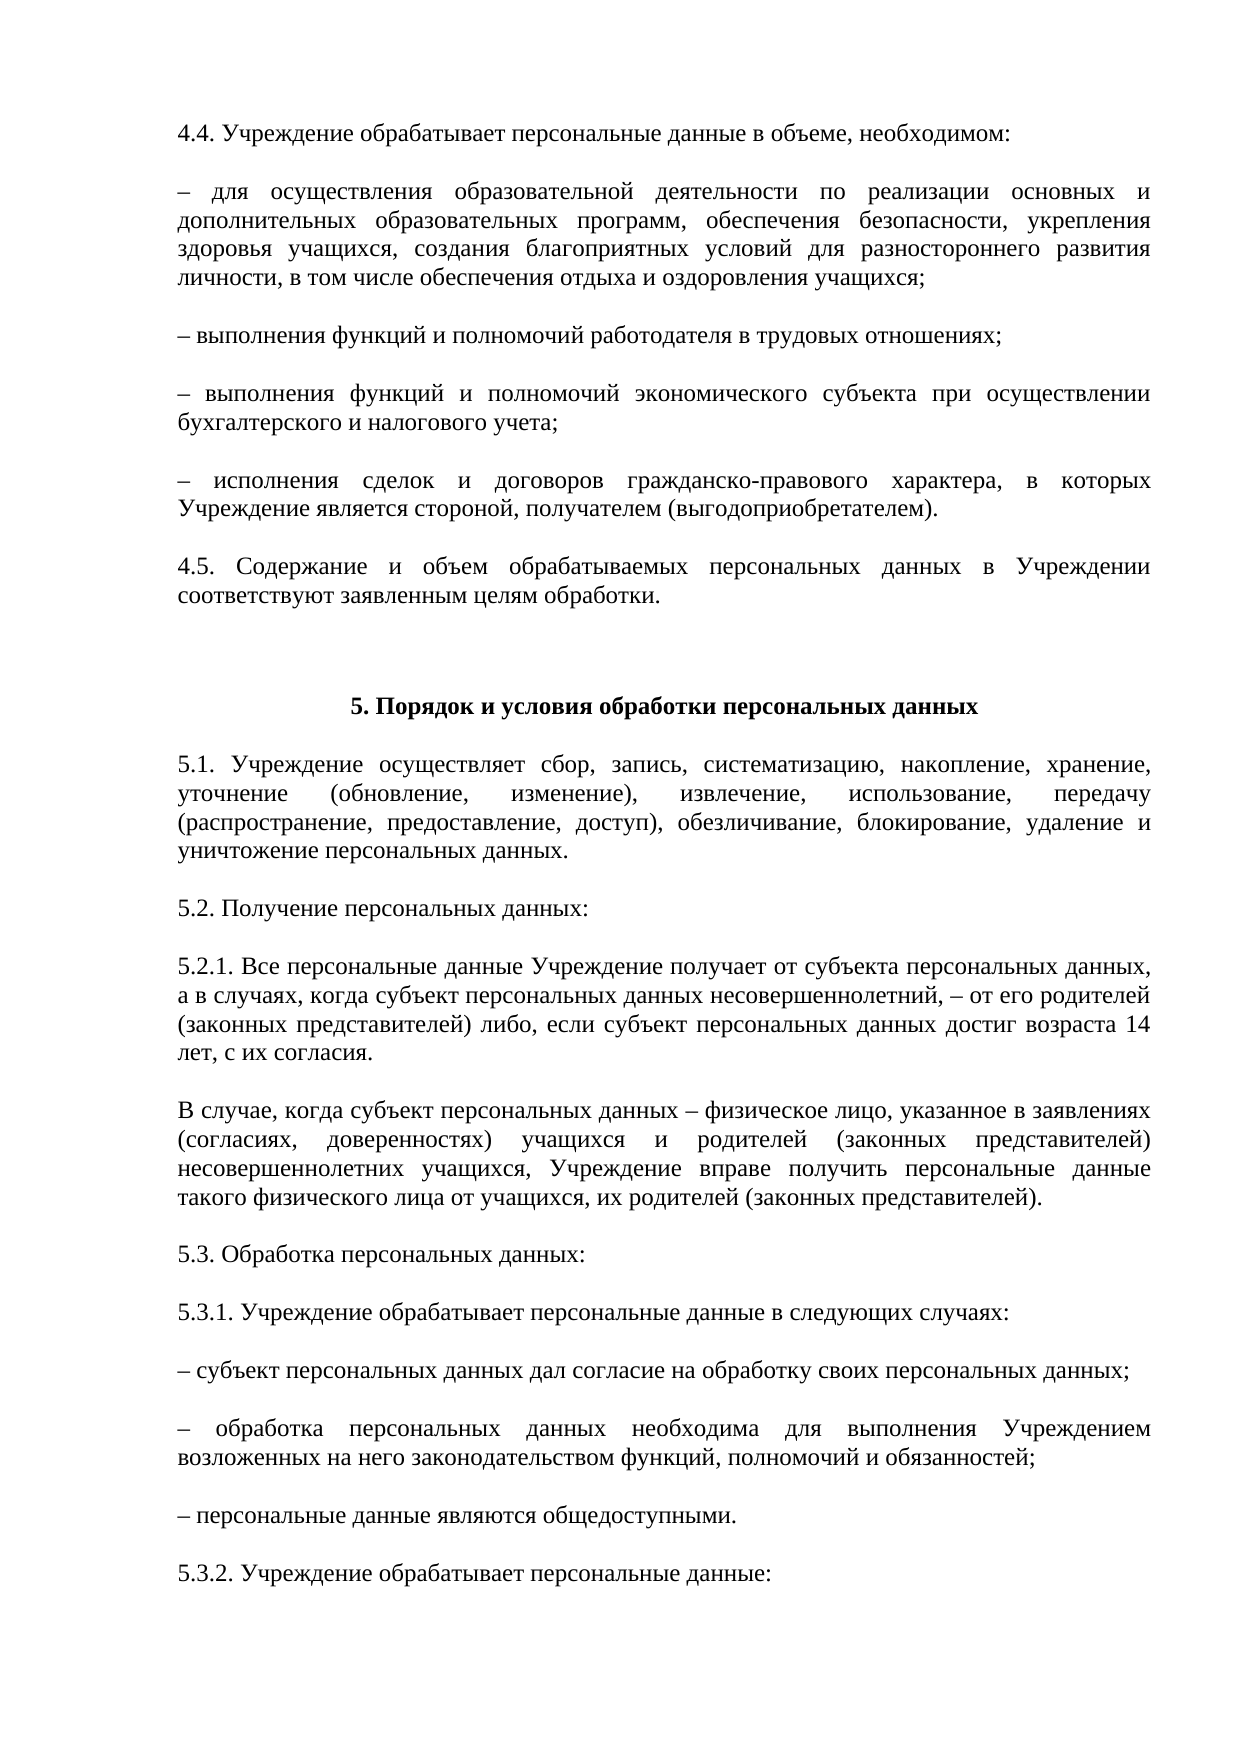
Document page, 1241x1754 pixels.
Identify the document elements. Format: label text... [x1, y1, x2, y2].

text – выполнения функций и полномочий экономического субъекта при осуществлении бухгалтерского и налогового учета; [177, 378, 1152, 436]
text 5.3.1. Учреждение обрабатывает персональные данные в следующих случаях: [177, 1297, 1152, 1326]
text – для осуществления образовательной деятельности по реализации основных и дополнительных образовательных программ, обеспечения безопасности, укрепления здоровья учащихся, создания благоприятных условий для разностороннего развития личности, в том числе обеспечения отдыха и оздоровления учащихся; [177, 176, 1152, 291]
text 4.5. Содержание и объем обрабатываемых персональных данных в Учреждении соответствуют заявленным целям обработки. [177, 551, 1152, 609]
text 5.2. Получение персональных данных: [177, 893, 1152, 922]
text – персональные данные являются общедоступными. [177, 1500, 1152, 1529]
text 5.3.2. Учреждение обрабатывает персональные данные: [177, 1558, 1152, 1587]
text 4.4. Учреждение обрабатывает персональные данные в объеме, необходимом: [177, 118, 1152, 147]
text – выполнения функций и полномочий работодателя в трудовых отношениях; [177, 320, 1152, 349]
text – субъект персональных данных дал согласие на обработку своих персональных данных; [177, 1355, 1152, 1384]
text 5.1. Учреждение осуществляет сбор, запись, систематизацию, накопление, хранение, уточнение (обновление, изменение), извлечение, использование, передачу (распространение, предоставление, доступ), обезличивание, блокирование, удаление и уничтожение персональных данных. [177, 749, 1152, 864]
text В случае, когда субъект персональных данных – физическое лицо, указанное в заявлениях (согласиях, доверенностях) учащихся и родителей (законных представителей) несовершеннолетних учащихся, Учреждение вправе получить персональные данные такого физического лица от учащихся, их родителей (законных представителей). [177, 1095, 1152, 1210]
text – исполнения сделок и договоров гражданско-правового характера, в которых Учреждение является стороной, получателем (выгодоприобретателем). [177, 465, 1152, 522]
text 5.2.1. Все персональные данные Учреждение получает от субъекта персональных данных, а в случаях, когда субъект персональных данных несовершеннолетний, – от его родителей (законных представителей) либо, если субъект персональных данных достиг возраста 14 лет, с их согласия. [177, 951, 1152, 1066]
text 5.3. Обработка персональных данных: [177, 1239, 1152, 1268]
text – обработка персональных данных необходима для выполнения Учреждением возложенных на него законодательством функций, полномочий и обязанностей; [177, 1413, 1152, 1471]
text 5. Порядок и условия обработки персональных данных [177, 691, 1152, 720]
